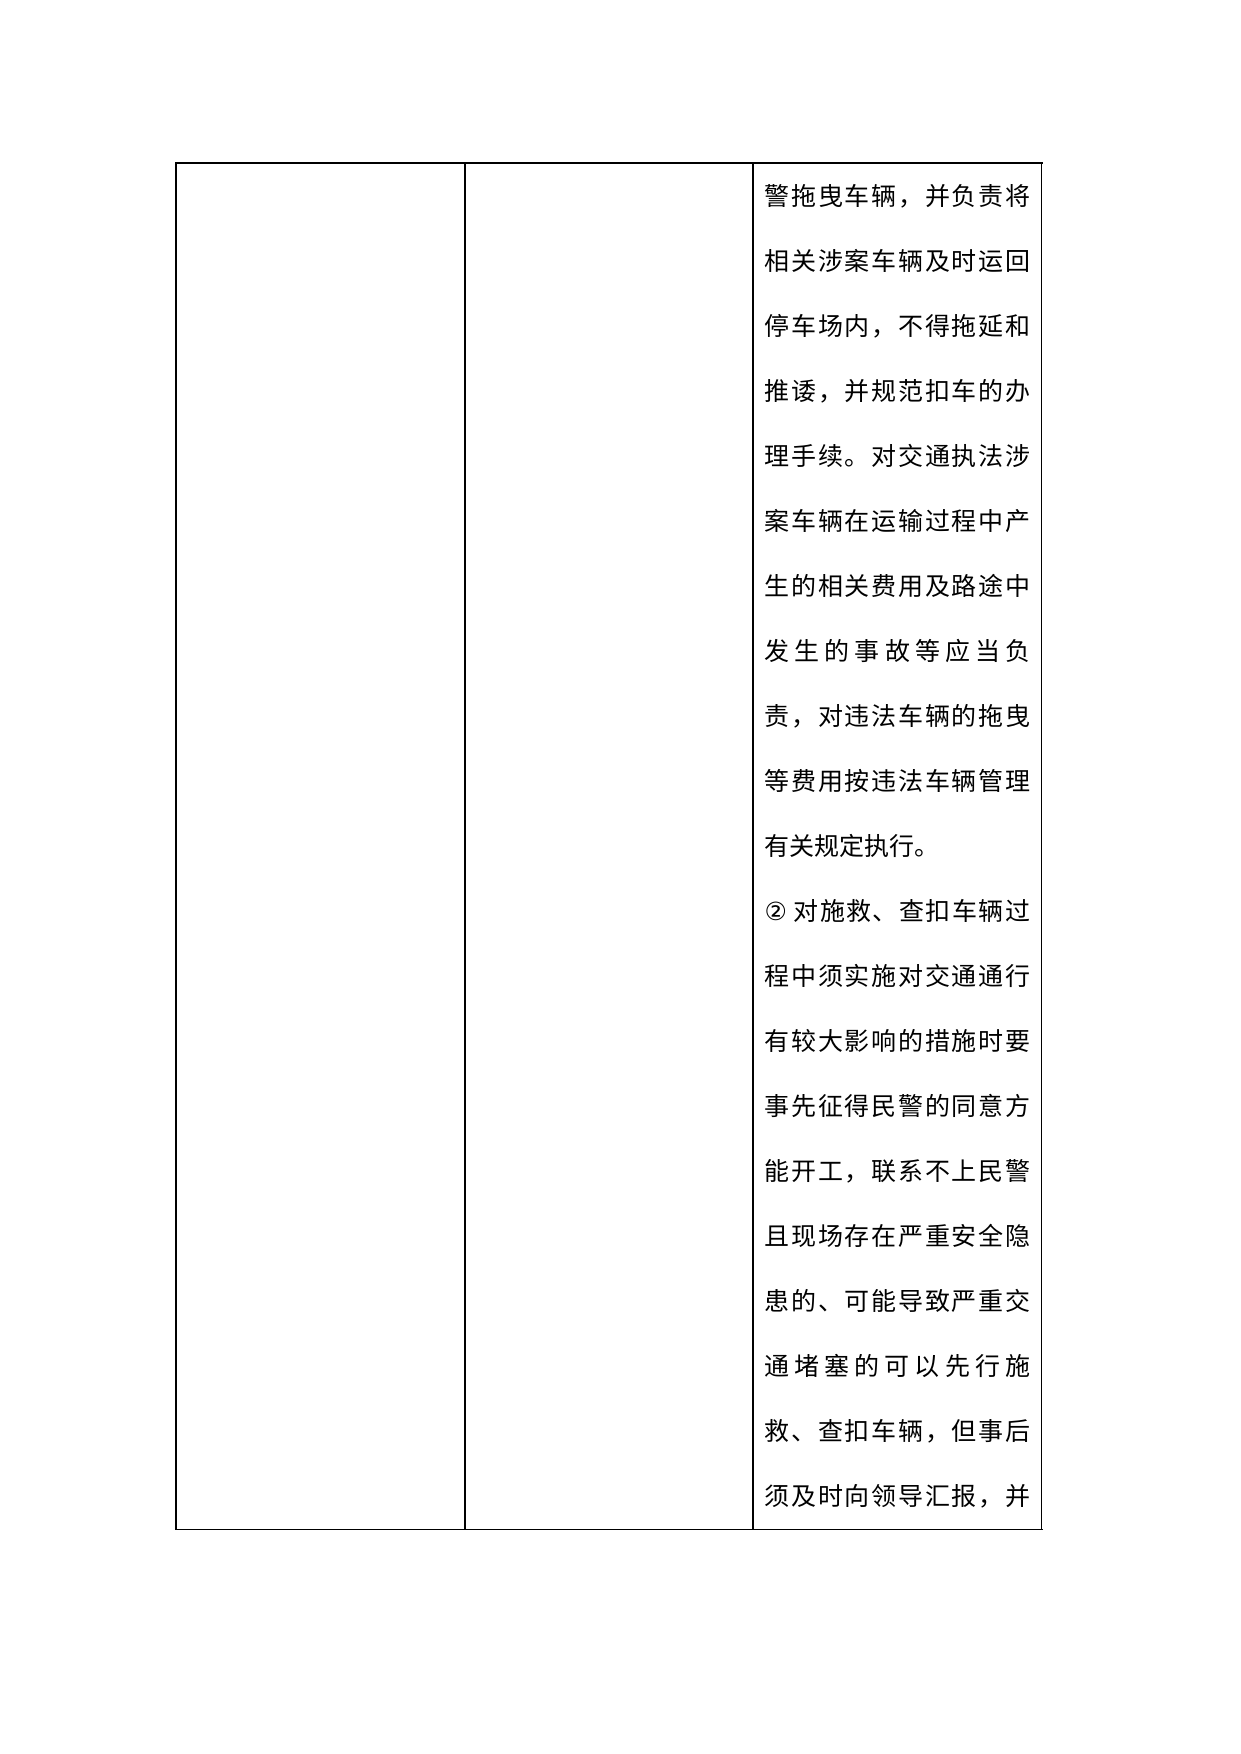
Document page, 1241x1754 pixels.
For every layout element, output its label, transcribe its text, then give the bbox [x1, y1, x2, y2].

table_cell 1 [177, 164, 464, 1528]
table_cell [466, 164, 752, 1528]
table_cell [754, 164, 1041, 1528]
